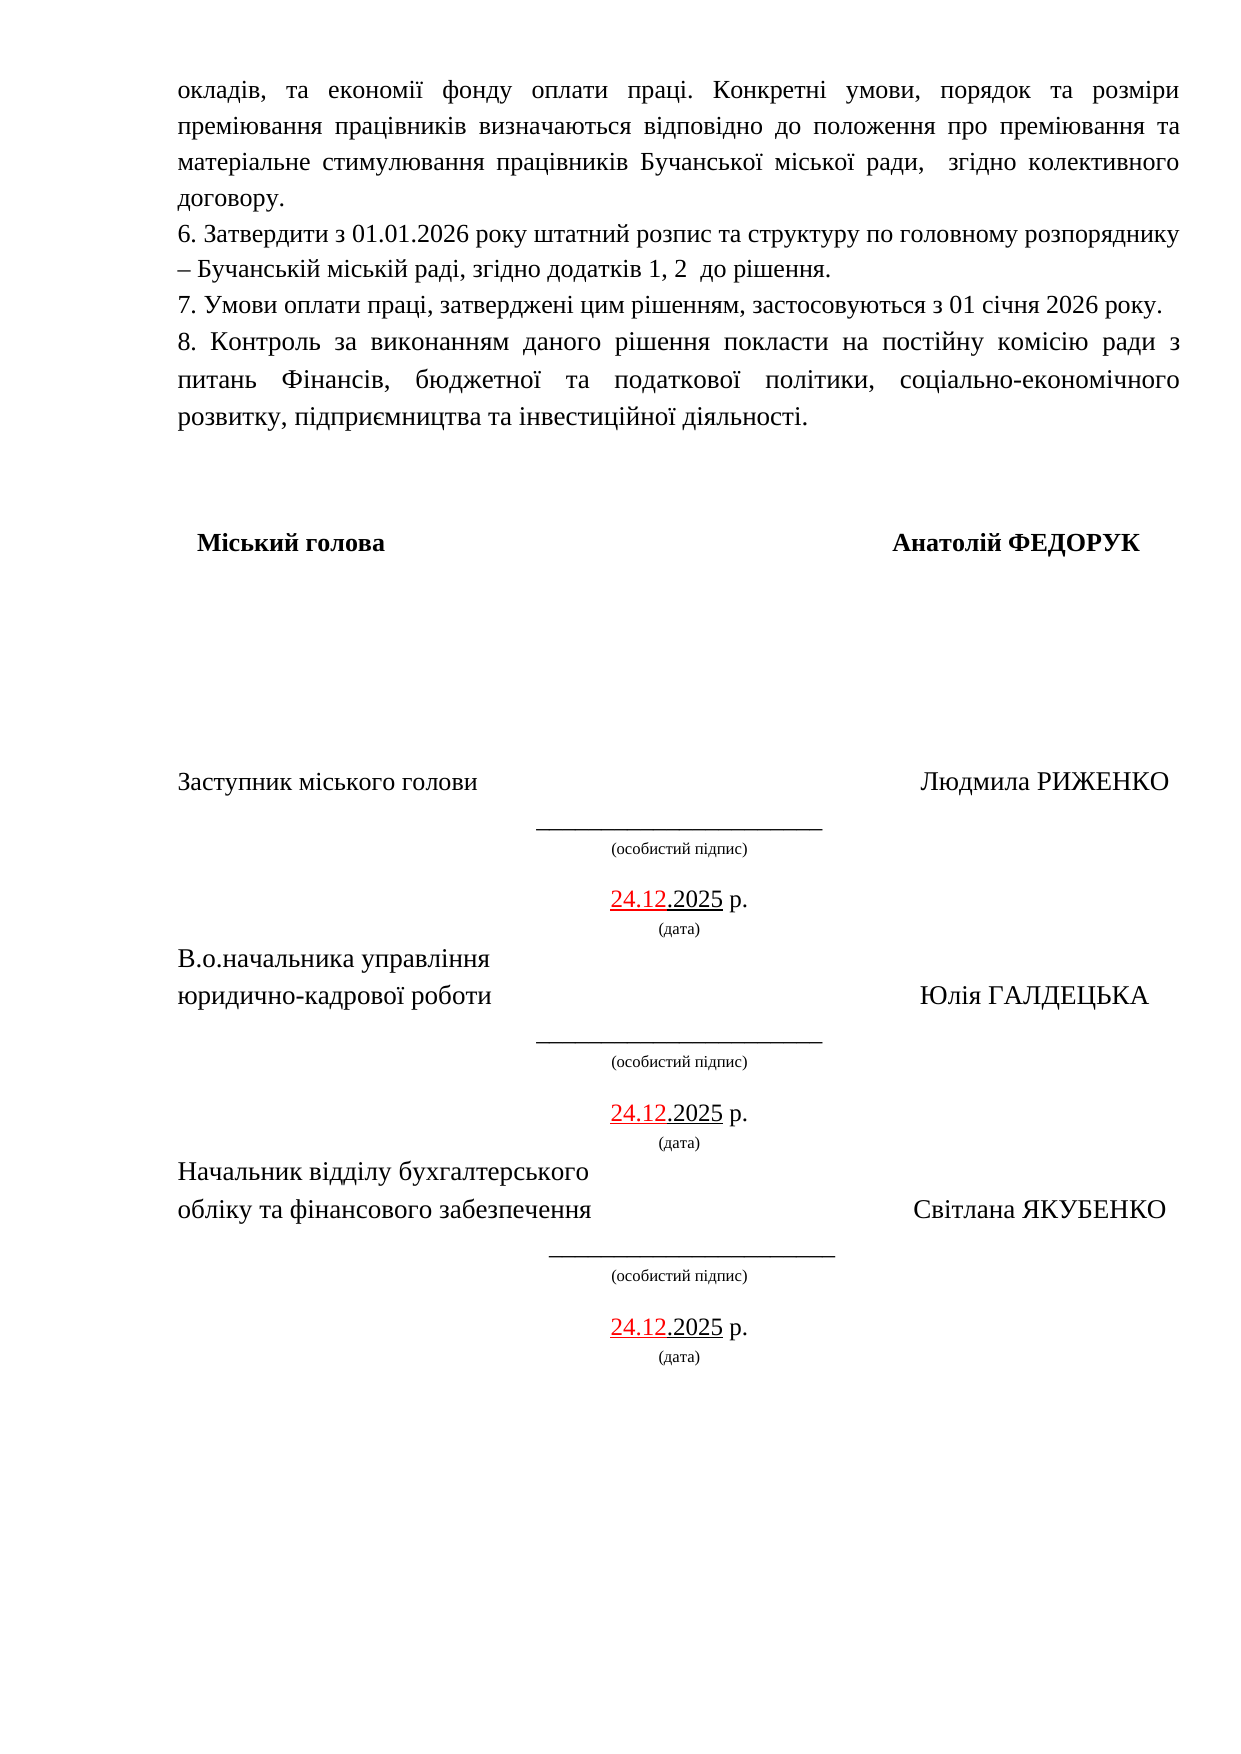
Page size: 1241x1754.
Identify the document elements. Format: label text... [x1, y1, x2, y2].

text (особистий підпис) [177, 1052, 1181, 1071]
text (дата) [177, 1346, 1181, 1366]
text ______________________ [177, 803, 1181, 833]
text 8. Контроль за виконанням даного рішення покласти на постійну комісію ради з питань Фінансів, бюджетної та податкової політики, соціально-економічного розвитку, підприємництва та інвестиційної діяльності. [177, 325, 1181, 431]
text 7. Умови оплати праці, затверджені цим рішенням, застосовуються з 01 січня 2026 року. [177, 289, 1181, 319]
text (особистий підпис) [177, 1266, 1181, 1285]
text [177, 74, 1181, 212]
text юридично-кадрової роботи Юлія ГАЛДЕЦЬКА [177, 979, 1181, 1010]
text Міський голова Анатолій ФЕДОРУК [177, 527, 1181, 557]
text 6. Затвердити з 01.01.2026 року штатний розпис та структуру по головному розпоряднику – Бучанській міській раді, згідно додатків 1, 2 до рішення. [177, 218, 1181, 283]
text 24.12.2025 р. [177, 884, 1181, 913]
text Заступник міського голови Людмила РИЖЕНКО [177, 765, 1181, 796]
text ______________________ [177, 1230, 1181, 1260]
text (дата) [177, 919, 1181, 938]
text 24.12.2025 р. [177, 1098, 1181, 1127]
text 24.12.2025 р. [177, 1312, 1181, 1341]
text (особистий підпис) [177, 838, 1181, 858]
text Начальник відділу бухгалтерського [177, 1156, 1181, 1187]
text (дата) [177, 1133, 1181, 1152]
text обліку та фінансового забезпечення Світлана ЯКУБЕНКО [177, 1193, 1181, 1224]
text В.о.начальника управління [177, 942, 1181, 973]
text ______________________ [177, 1016, 1181, 1046]
